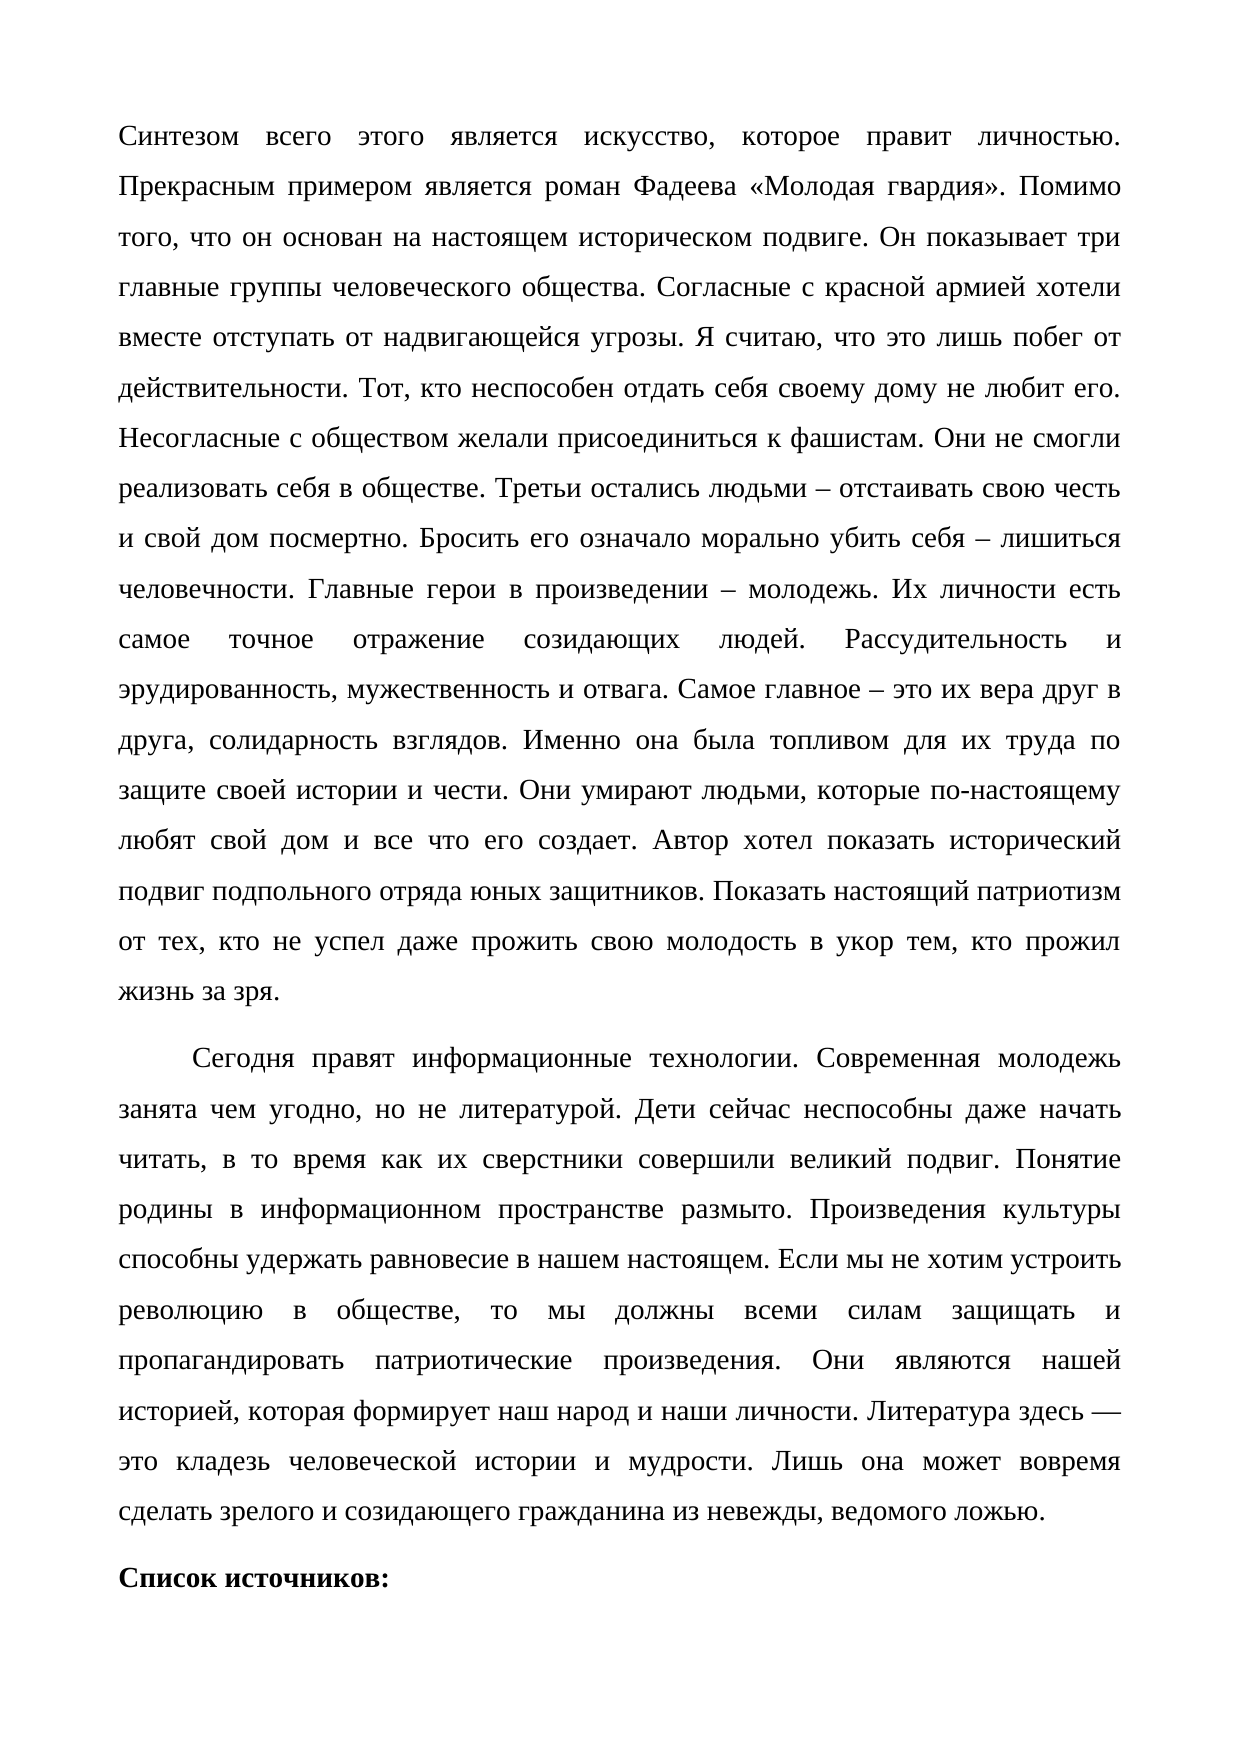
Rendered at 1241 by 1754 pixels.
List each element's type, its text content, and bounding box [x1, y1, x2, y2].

text Список источников: [118, 1560, 1122, 1594]
text Сегодня правят информационные технологии. Современная молодежь занята чем угодно, но не литературой. Дети сейчас неспособны даже начать читать, в то время как их сверстники совершили великий подвиг. Понятие родины в информационном пространстве размыто. Произведения культуры способны удержать равновесие в нашем настоящем. Если мы не хотим устроить революцию в обществе, то мы должны всеми силам защищать и пропагандировать патриотические произведения. Они являются нашей историей, которая формирует наш народ и наши личности. Литература здесь — это кладезь человеческой истории и мудрости. Лишь она может вовремя сделать зрелого и созидающего гражданина из невежды, ведомого ложью. [118, 1040, 1122, 1527]
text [118, 118, 1122, 1007]
